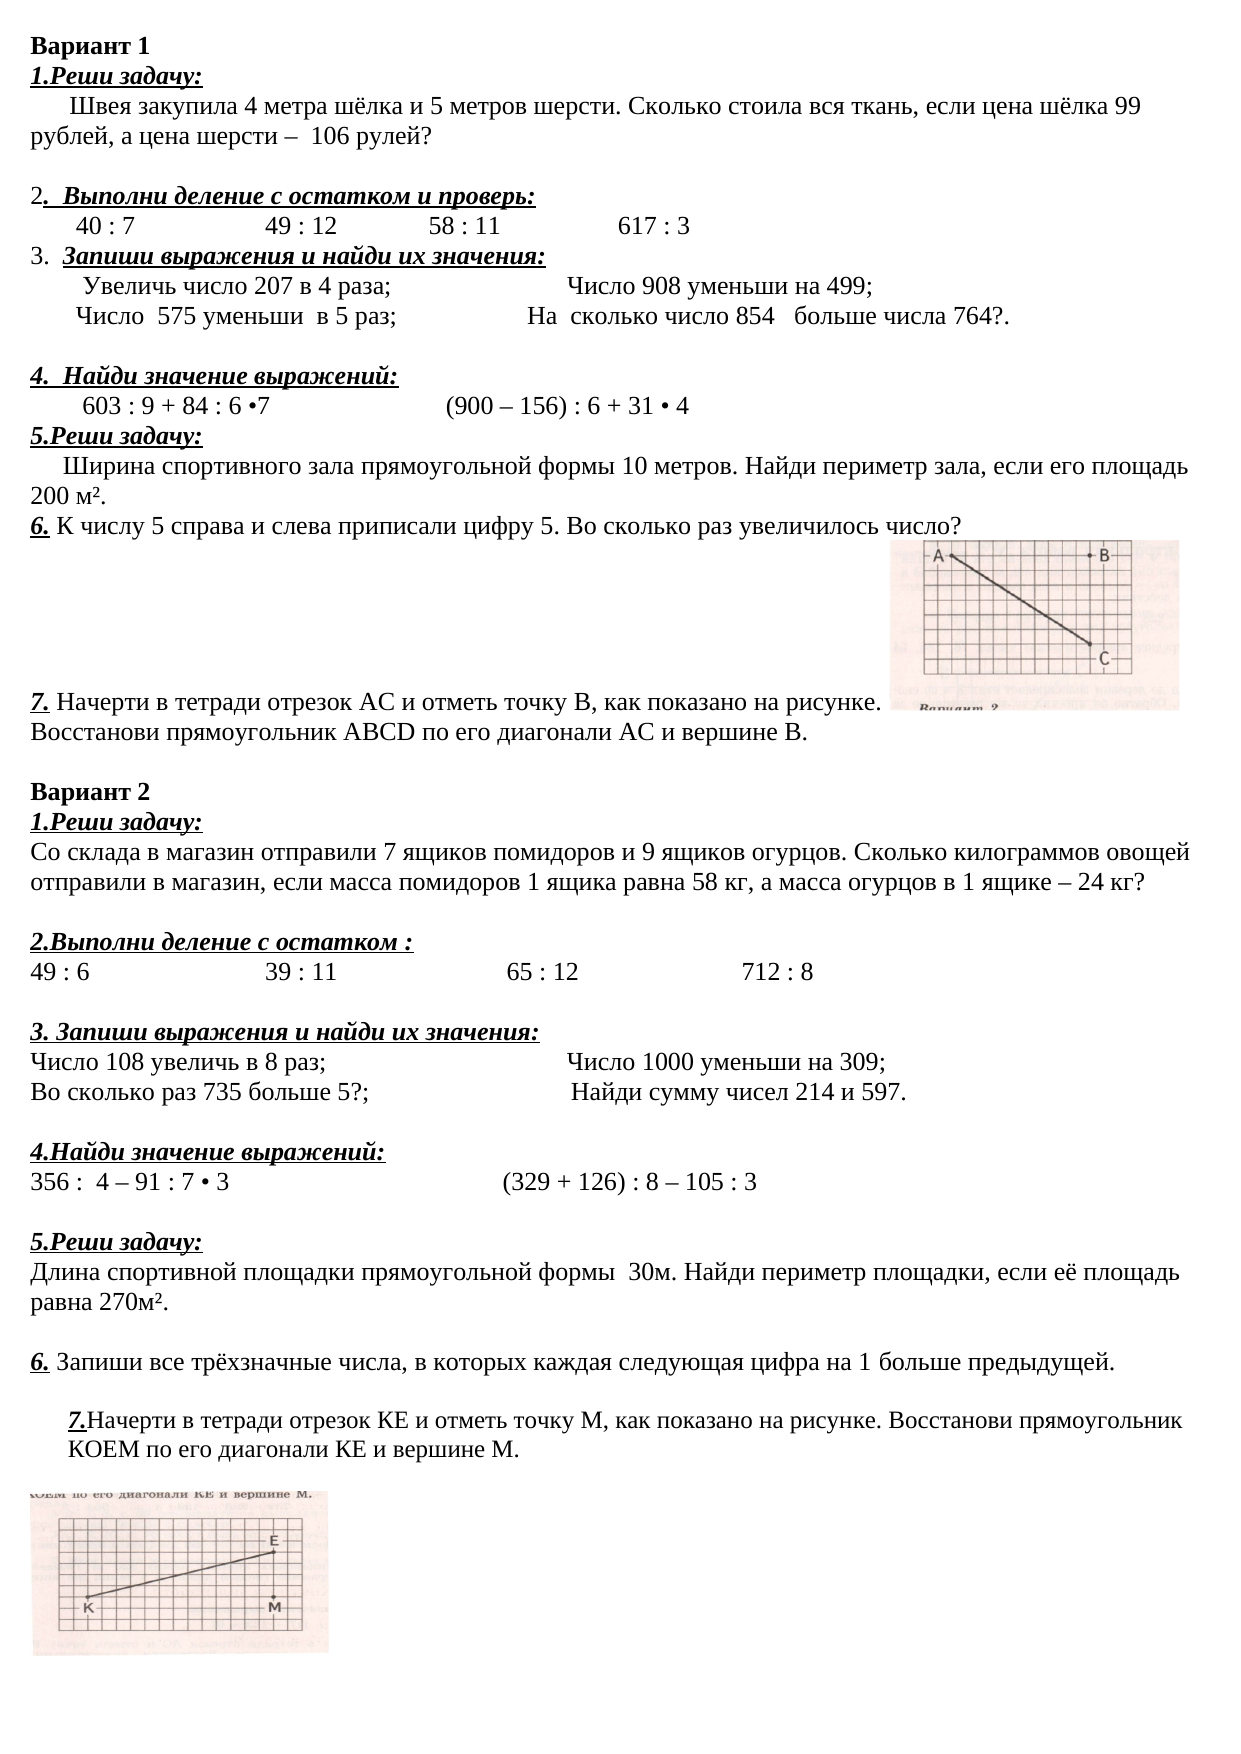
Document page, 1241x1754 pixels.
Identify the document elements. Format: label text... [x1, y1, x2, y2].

text Швея закупила 4 метра шёлка и 5 метров шерсти. Сколько стоила вся ткань, если цена шёлка 99 рублей, а цена шерсти – 106 рулей? [30, 90, 1210, 150]
text Со склада в магазин отправили 7 ящиков помидоров и 9 ящиков огурцов. Сколько килограммов овощей отправили в магазин, если масса помидоров 1 ящика равна 58 кг, а масса огурцов в 1 ящике – 24 кг? [30, 836, 1210, 896]
text 3. Запиши выражения и найди их значения: [30, 240, 1210, 270]
picture [30, 1491, 329, 1656]
text 4. Найди значение выражений: [30, 360, 1210, 390]
text 6. Запиши все трёхзначные числа, в которых каждая следующая цифра на 1 больше предыдущей. [30, 1346, 1210, 1376]
text 356 : 4 – 91 : 7 • 3 (329 + 126) : 8 – 105 : 3 [30, 1166, 1210, 1196]
text 1.Реши задачу: [30, 60, 1210, 90]
text 5.Реши задачу: [30, 1226, 1210, 1256]
text 1.Реши задачу: [30, 806, 1210, 836]
text 3. Запиши выражения и найди их значения: [30, 1016, 1210, 1046]
text Увеличь число 207 в 4 раза; Число 908 уменьши на 499; [30, 270, 1210, 300]
text 6. К числу 5 справа и слева приписали цифру 5. Во сколько раз увеличилось число? [30, 510, 1210, 540]
text Вариант 1 [30, 30, 1210, 60]
text 7. Начерти в тетради отрезок АС и отметь точку В, как показано на рисунке. Восстанови прямоугольник АВСD по его диагонали АС и вершине В. [30, 540, 1210, 746]
text Вариант 2 [30, 776, 1210, 806]
text Во сколько раз 735 больше 5?; Найди сумму чисел 214 и 597. [30, 1076, 1210, 1106]
text 7.Начерти в тетради отрезок КЕ и отметь точку М, как показано на рисунке. Восстанови прямоугольник КОЕМ по его диагонали КЕ и вершине М. [68, 1405, 1210, 1463]
text Число 575 уменьши в 5 раз; На сколько число 854 больше числа 764?. [30, 300, 1210, 330]
text 2.Выполни деление с остатком : [30, 926, 1210, 956]
text 5.Реши задачу: [30, 420, 1210, 450]
text 603 : 9 + 84 : 6 •7 (900 – 156) : 6 + 31 • 4 [30, 390, 1210, 420]
text Длина спортивной площадки прямоугольной формы 30м. Найди периметр площадки, если её площадь равна 270м². [30, 1256, 1210, 1316]
text 4.Найди значение выражений: [30, 1136, 1210, 1166]
text Число 108 увеличь в 8 раз; Число 1000 уменьши на 309; [30, 1046, 1210, 1076]
text 49 : 6 39 : 11 65 : 12 712 : 8 [30, 956, 1210, 986]
text Ширина спортивного зала прямоугольной формы 10 метров. Найди периметр зала, если его площадь 200 м². [30, 450, 1210, 510]
picture [889, 540, 1180, 711]
text 2. Выполни деление с остатком и проверь: [30, 180, 1210, 210]
text 40 : 7 49 : 12 58 : 11 617 : 3 [30, 210, 1210, 240]
